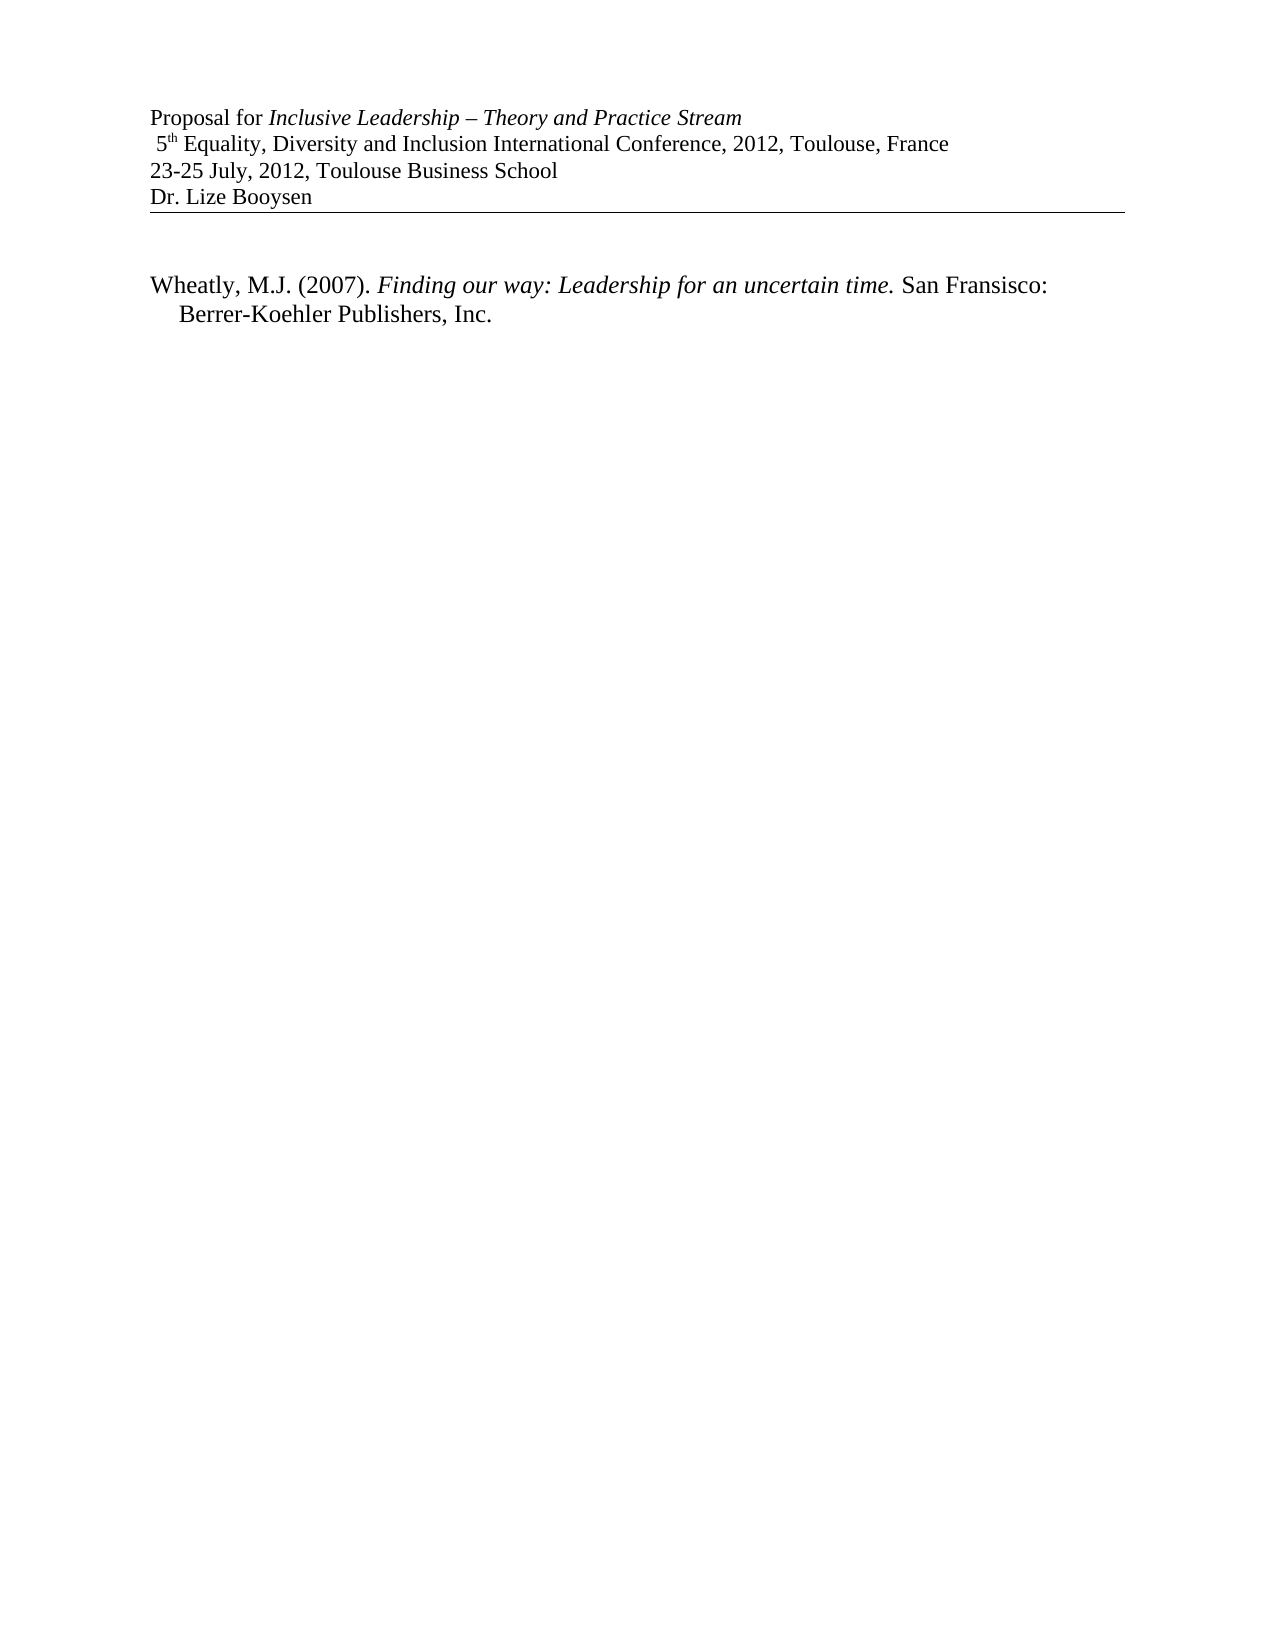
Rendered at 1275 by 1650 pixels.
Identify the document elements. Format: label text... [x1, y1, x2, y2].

text Wheatly, M.J. (2007). Finding our way: Leadership for an uncertain time. San Fransisco: Berrer-Koehler Publishers, Inc. [150, 270, 1125, 327]
